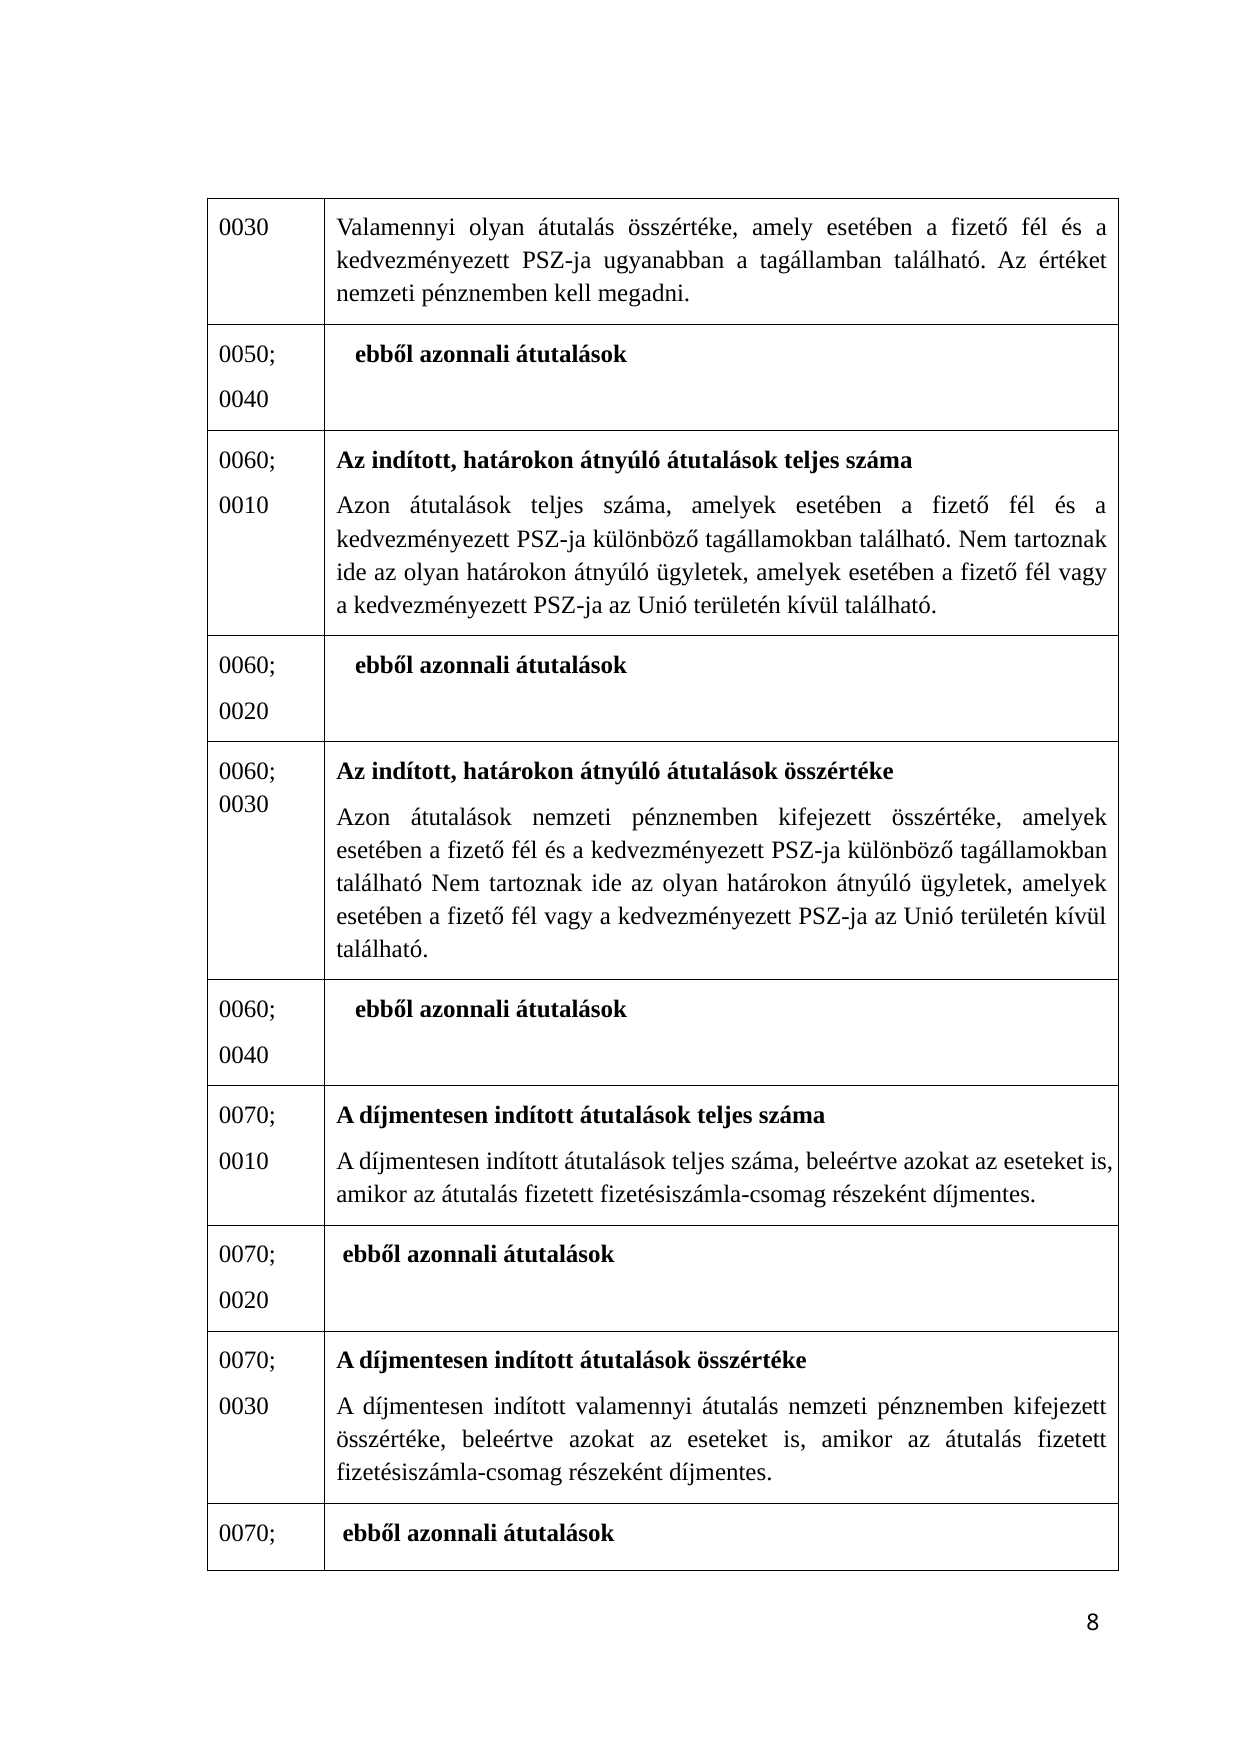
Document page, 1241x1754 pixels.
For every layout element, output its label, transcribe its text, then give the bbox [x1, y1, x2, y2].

table_cell 0070; 0040 [208, 1504, 324, 1570]
table_cell ebből azonnali átutalások [325, 1226, 1118, 1331]
table_cell 0070; 0010 [208, 1086, 324, 1224]
table_cell 0060; 0010 [208, 431, 324, 635]
table_cell ebből azonnali átutalások [325, 325, 1118, 430]
table_cell A díjmentesen indított átutalások teljes száma A díjmentesen indított átutalások teljes száma, beleértve azokat az eseteket is, amikor az átutalás fizetett fizetésiszámla-csomag részeként díjmentes. [325, 1086, 1118, 1224]
table_cell 0060; 0040 [208, 980, 324, 1085]
table_cell ebből azonnali átutalások [325, 980, 1118, 1085]
table_cell A díjmentesen indított átutalások összértéke A díjmentesen indított valamennyi átutalás nemzeti pénznemben kifejezett összértéke, beleértve azokat az eseteket is, amikor az átutalás fizetett fizetésiszámla-csomag részeként díjmentes. [325, 1332, 1118, 1503]
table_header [325, 199, 1118, 324]
table_cell 0060; 0030 [208, 742, 324, 979]
table_cell 0060; 0020 [208, 636, 324, 741]
table_cell Az indított, határokon átnyúló átutalások teljes száma Azon átutalások teljes száma, amelyek esetében a fizető fél és a kedvezményezett PSZ-ja különböző tagállamokban található. Nem tartoznak ide az olyan határokon átnyúló ügyletek, amelyek esetében a fizető fél vagy a kedvezményezett PSZ-ja az Unió területén kívül található. [325, 431, 1118, 635]
table_cell 0070; 0020 [208, 1226, 324, 1331]
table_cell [325, 1504, 1118, 1570]
table_cell Az indított, határokon átnyúló átutalások összértéke Azon átutalások nemzeti pénznemben kifejezett összértéke, amelyek esetében a fizető fél és a kedvezményezett PSZ-ja különböző tagállamokban található Nem tartoznak ide az olyan határokon átnyúló ügyletek, amelyek esetében a fizető fél vagy a kedvezményezett PSZ-ja az Unió területén kívül található. [325, 742, 1118, 979]
table_cell 0050; 0040 [208, 325, 324, 430]
table_header 0050; 0030 [208, 199, 324, 324]
table_cell 0070; 0030 [208, 1332, 324, 1503]
table_cell ebből azonnali átutalások [325, 636, 1118, 741]
